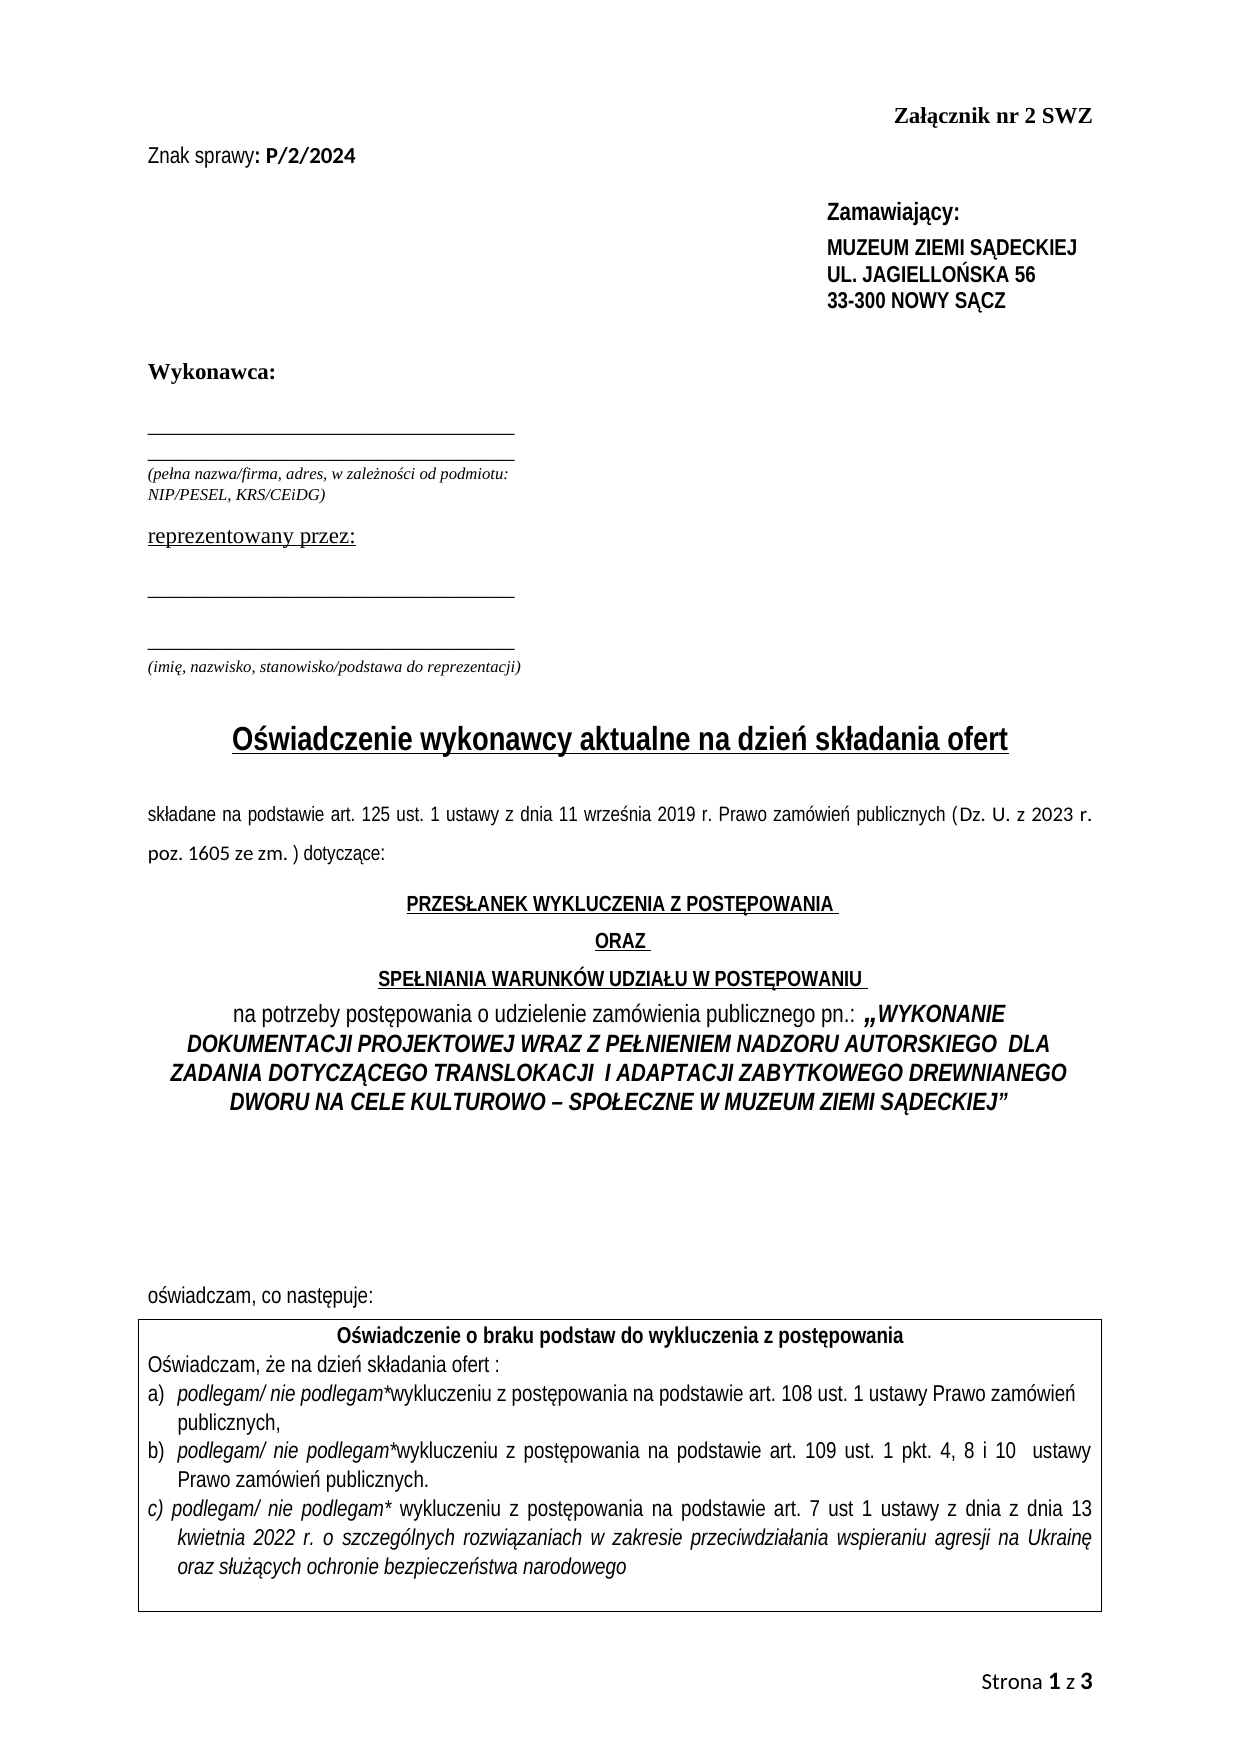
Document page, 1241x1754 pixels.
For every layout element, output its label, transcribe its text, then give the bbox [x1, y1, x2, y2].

text ________________________________ [148, 626, 517, 652]
text Znak sprawy: P/2/2024 [148, 141, 1093, 169]
text ________________________________________________________________ [148, 411, 517, 464]
text ORAZ [148, 928, 1093, 953]
text ________________________________ [148, 574, 517, 601]
text reprezentowany przez: [148, 522, 1093, 548]
text c) podlegam/ nie podlegam* wykluczeniu z postępowania na podstawie art. 7 ust 1 ustawy z dnia z dnia 13 kwietnia 2022 r. o szczególnych rozwiązaniach w zakresie przeciwdziałania wspieraniu agresji na Ukrainę oraz służących ochronie bezpieczeństwa narodowego [139, 1492, 1101, 1579]
text (imię, nazwisko, stanowisko/podstawa do reprezentacji) [148, 656, 532, 676]
text Oświadczenie o braku podstaw do wykluczenia z postępowania [139, 1320, 1101, 1347]
text UL. JAGIELLOŃSKA 56 [576, 261, 1093, 287]
text na potrzeby postępowania o udzielenie zamówienia publicznego pn.: „WYKONANIE DOKUMENTACJI PROJEKTOWEJ WRAZ Z PEŁNIENIEM NADZORU AUTORSKIEGO DLA ZADANIA DOTYCZĄCEGO TRANSLOKACJI I ADAPTACJI ZABYTKOWEGO DREWNIANEGO DWORU NA CELE KULTUROWO – SPOŁECZNE W MUZEUM ZIEMI SĄDECKIEJ” [148, 991, 1093, 1115]
text a) podlegam/ nie podlegam*wykluczeniu z postępowania na podstawie art. 108 ust. 1 ustawy Prawo zamówień publicznych, [139, 1376, 1101, 1434]
text (pełna nazwa/firma, adres, w zależności od podmiotu: NIP/PESEL, KRS/CEiDG) [148, 464, 517, 504]
text oświadczam, co następuje: [148, 1282, 1093, 1308]
text 33-300 NOWY SĄCZ [738, 287, 1093, 313]
text PRZESŁANEK WYKLUCZENIA Z POSTĘPOWANIA [148, 891, 1093, 916]
text Wykonawca: [148, 358, 1093, 385]
text Zamawiający: [576, 197, 1093, 226]
text b) podlegam/ nie podlegam*wykluczeniu z postępowania na podstawie art. 109 ust. 1 pkt. 4, 8 i 10 ustawy Prawo zamówień publicznych. [139, 1434, 1101, 1492]
text składane na podstawie art. 125 ust. 1 ustawy z dnia 11 września 2019 r. Prawo zamówień publicznych (Dz. U. z 2023 r. poz. 1605 ze zm. ) dotyczące: [148, 802, 1093, 866]
text MUZEUM ZIEMI SĄDECKIEJ [576, 234, 1093, 261]
text Oświadczam, że na dzień składania ofert : [139, 1347, 1101, 1376]
text Oświadczenie wykonawcy aktualne na dzień składania ofert [148, 719, 1093, 758]
subtitle Załącznik nr 2 SWZ [207, 102, 1093, 128]
text SPEŁNIANIA WARUNKÓW UDZIAŁU W POSTĘPOWANIU [148, 966, 1093, 991]
